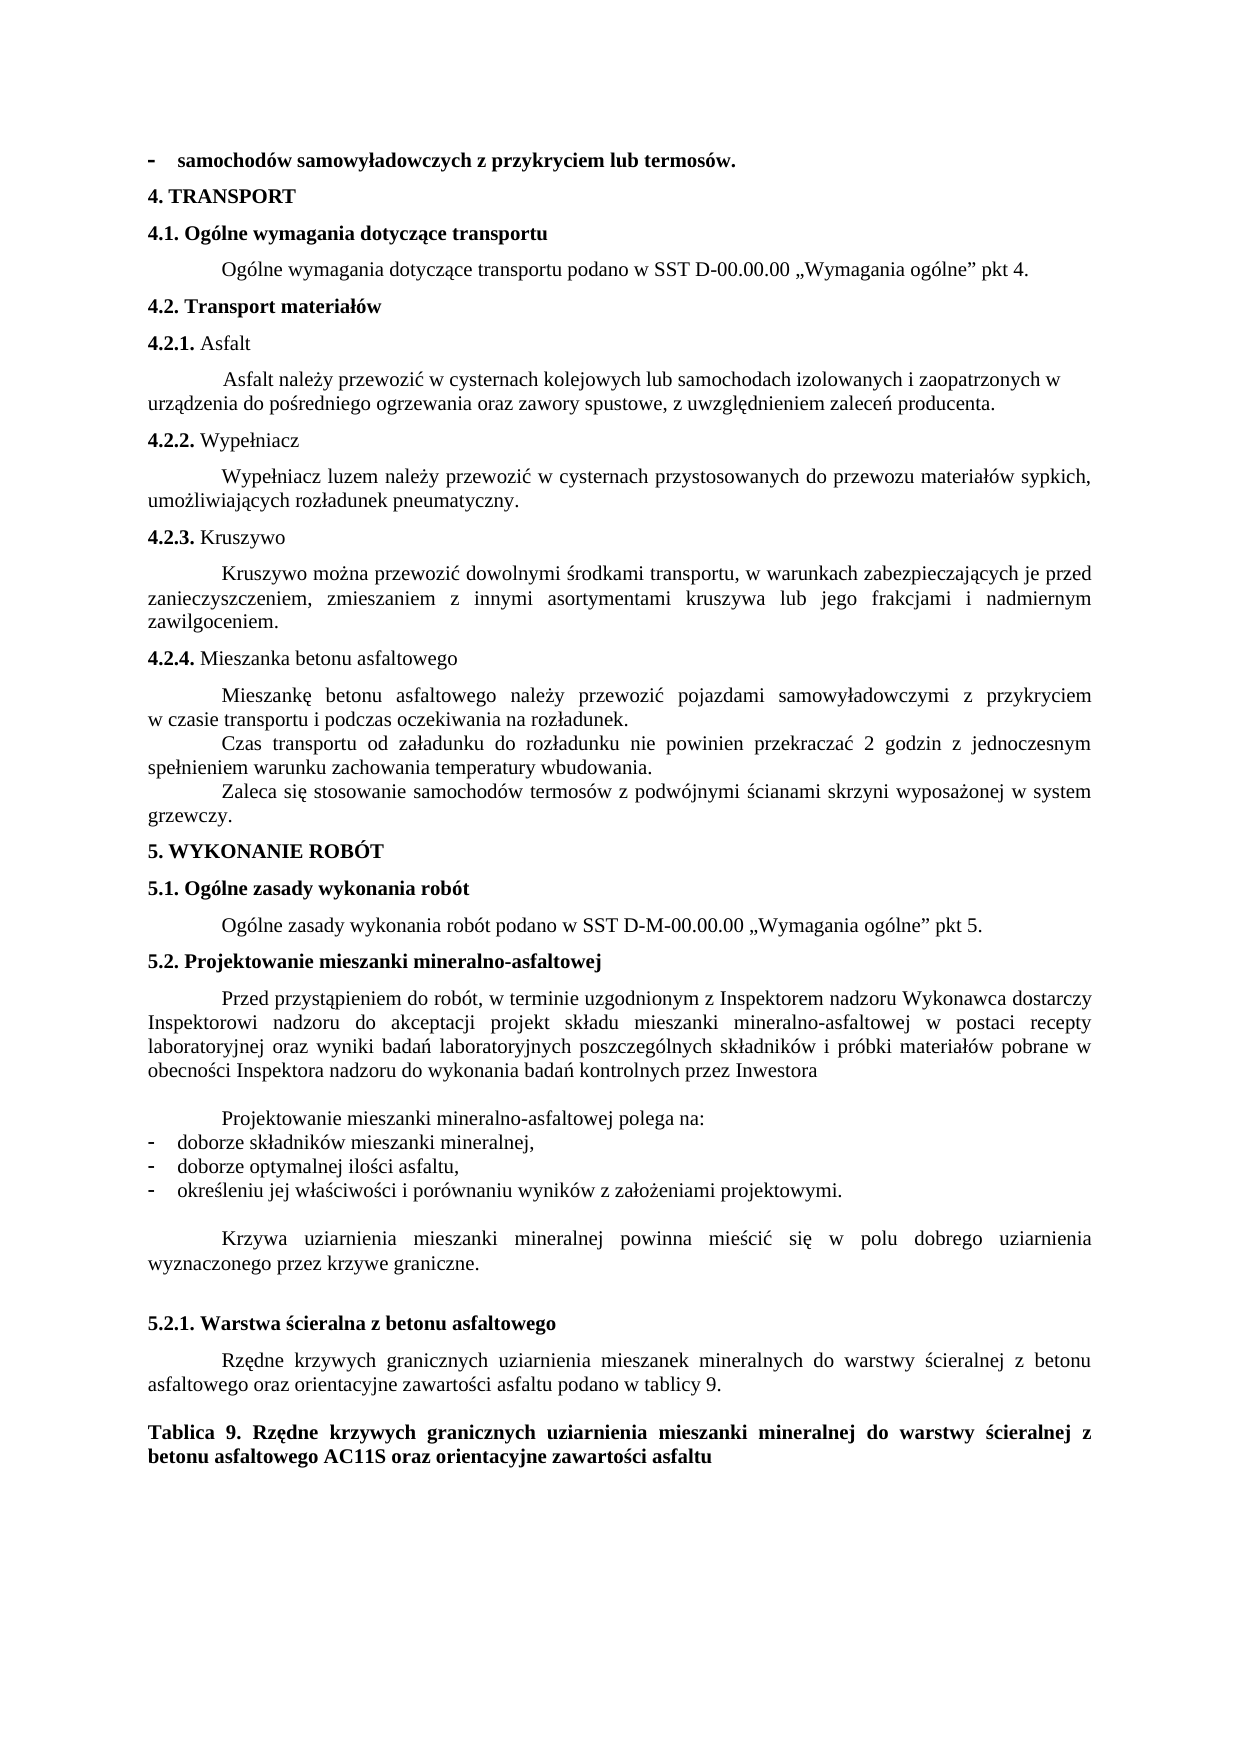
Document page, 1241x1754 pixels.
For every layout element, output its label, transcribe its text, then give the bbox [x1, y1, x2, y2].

text Krzywa uziarnienia mieszanki mineralnej powinna mieścić się w polu dobrego uziarnienia wyznaczonego przez krzywe graniczne. [148, 1226, 1093, 1274]
subtitle 4. TRANSPORT [148, 184, 1093, 208]
list Projektowanie mieszanki mineralno-asfaltowej polega na: [148, 1106, 1093, 1130]
list Zaleca się stosowanie samochodów termosów z podwójnymi ścianami skrzyni wyposażonej w system grzewczy. [148, 779, 1093, 827]
list Ogólne wymagania dotyczące transportu podano w SST D-00.00.00 „Wymagania ogólne” pkt 4. [148, 257, 1093, 281]
list 4.2.3. Kruszywo [148, 525, 1093, 549]
text 5.2.1. Warstwa ścieralna z betonu asfaltowego [148, 1311, 1093, 1335]
list 4.2.4. Mieszanka betonu asfaltowego [148, 646, 1093, 670]
list doborze składników mieszanki mineralnej, [148, 1130, 1093, 1154]
list doborze optymalnej ilości asfaltu, [148, 1154, 1093, 1178]
list Ogólne zasady wykonania robót podano w SST D-M-00.00.00 „Wymagania ogólne” pkt 5. [148, 913, 1093, 937]
subtitle 5. WYKONANIE ROBÓT [148, 839, 1093, 863]
subtitle 5.1. Ogólne zasady wykonania robót [148, 876, 1093, 900]
list samochodów samowyładowczych z przykryciem lub termosów. [148, 148, 1093, 172]
list Czas transportu od załadunku do rozładunku nie powinien przekraczać 2 godzin z jednoczesnym spełnieniem warunku zachowania temperatury wbudowania. [148, 731, 1093, 779]
text Asfalt należy przewozić w cysternach kolejowych lub samochodach izolowanych i zaopatrzonych w urządzenia do pośredniego ogrzewania oraz zawory spustowe, z uwzględnieniem zaleceń producenta. [148, 367, 1093, 415]
list Wypełniacz luzem należy przewozić w cysternach przystosowanych do przewozu materiałów sypkich, umożliwiających rozładunek pneumatyczny. [148, 464, 1093, 512]
subtitle 5.2. Projektowanie mieszanki mineralno-asfaltowej [148, 949, 1093, 973]
list Kruszywo można przewozić dowolnymi środkami transportu, w warunkach zabezpieczających je przed zanieczyszczeniem, zmieszaniem z innymi asortymentami kruszywa lub jego frakcjami i nadmiernym zawilgoceniem. [148, 561, 1093, 633]
subtitle 4.2. Transport materiałów [148, 294, 1093, 318]
list Mieszankę betonu asfaltowego należy przewozić pojazdami samowyładowczymi z przykryciem w czasie transportu i podczas oczekiwania na rozładunek. [148, 683, 1093, 731]
text Rzędne krzywych granicznych uziarnienia mieszanek mineralnych do warstwy ścieralnej z betonu asfaltowego oraz orientacyjne zawartości asfaltu podano w tablicy 9. [148, 1348, 1093, 1396]
subtitle 4.1. Ogólne wymagania dotyczące transportu [148, 221, 1093, 245]
text Tablica 9. Rzędne krzywych granicznych uziarnienia mieszanki mineralnej do warstwy ścieralnej z betonu asfaltowego AC11S oraz orientacyjne zawartości asfaltu [148, 1420, 1093, 1468]
list 4.2.1. Asfalt [148, 330, 1093, 354]
list Przed przystąpieniem do robót, w terminie uzgodnionym z Inspektorem nadzoru Wykonawca dostarczy Inspektorowi nadzoru do akceptacji projekt składu mieszanki mineralno-asfaltowej w postaci recepty laboratoryjnej oraz wyniki badań laboratoryjnych poszczególnych składników i próbki materiałów pobrane w obecności Inspektora nadzoru do wykonania badań kontrolnych przez Inwestora [148, 986, 1093, 1082]
list określeniu jej właściwości i porównaniu wyników z założeniami projektowymi. [148, 1178, 1093, 1202]
list 4.2.2. Wypełniacz [148, 428, 1093, 452]
